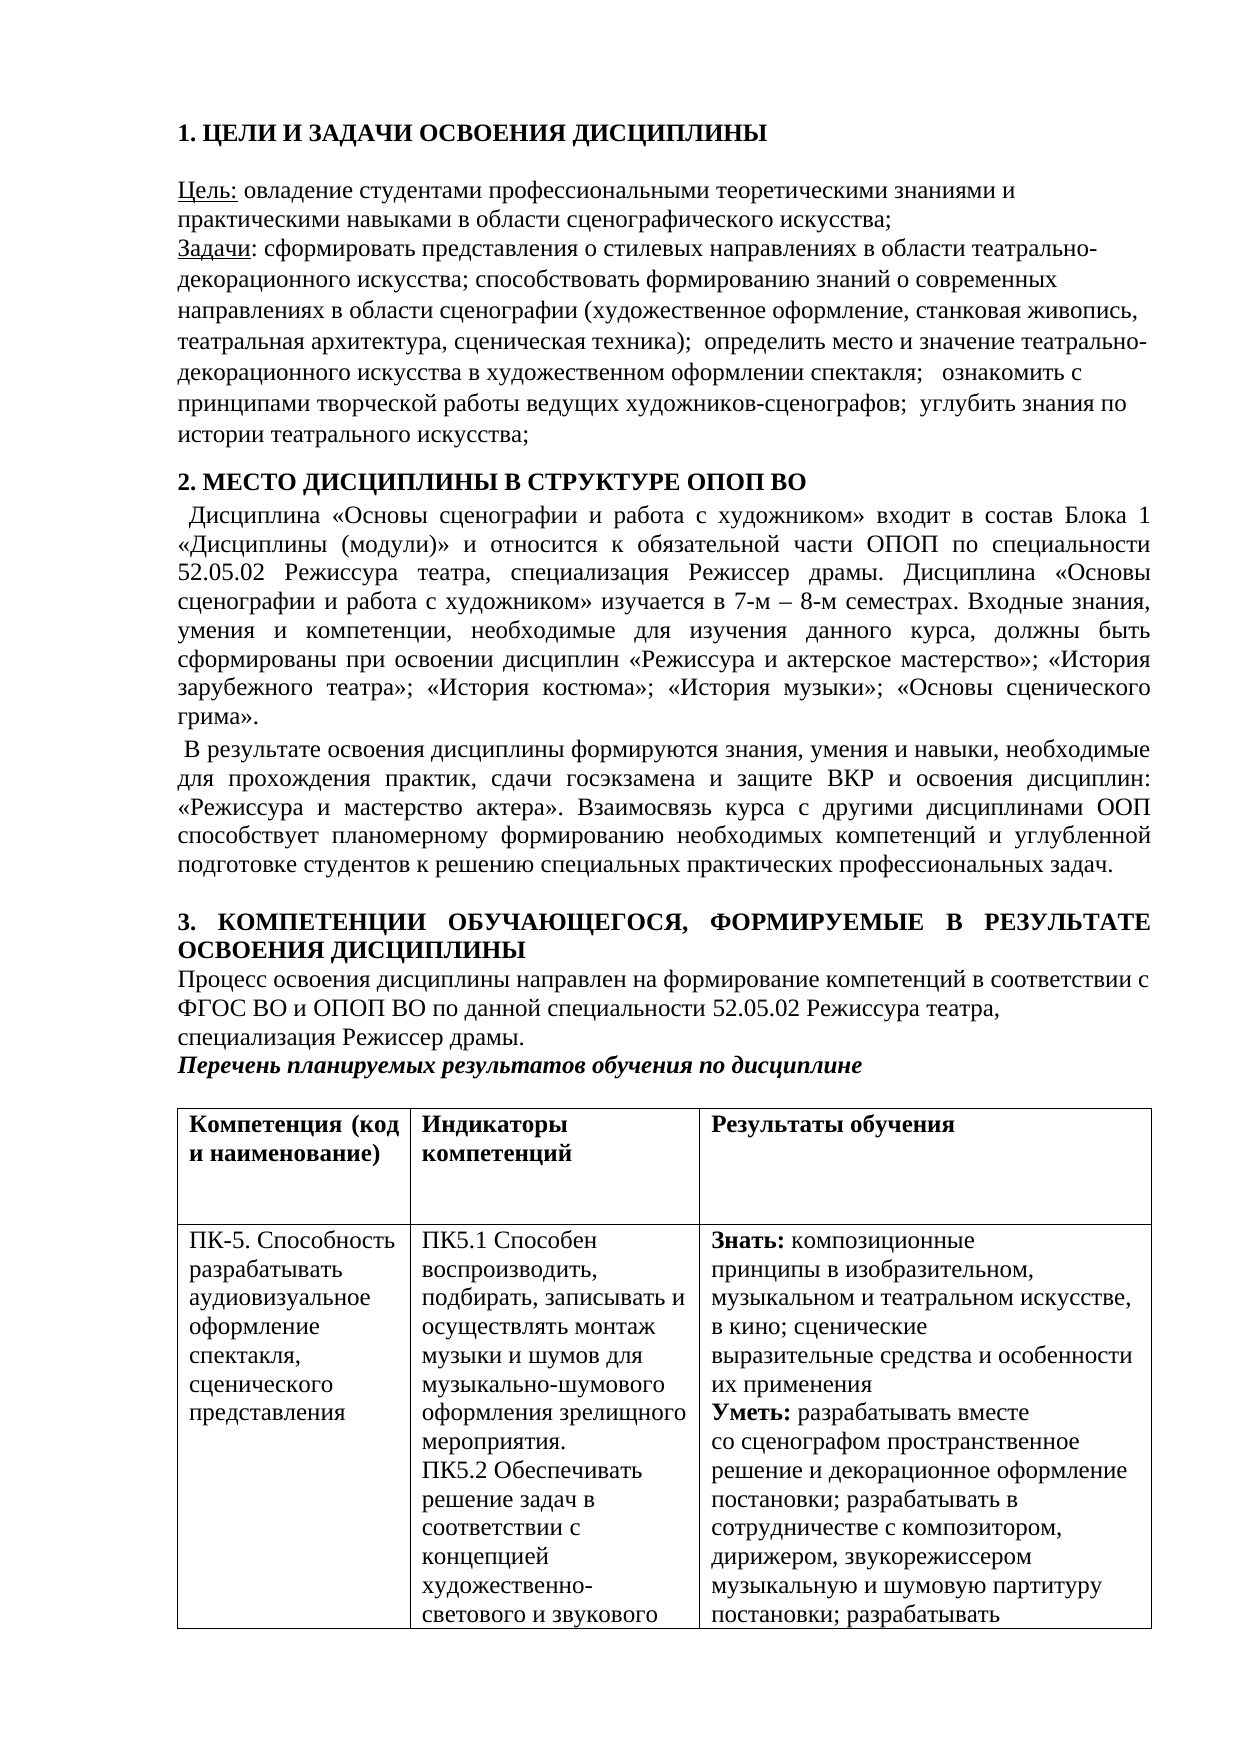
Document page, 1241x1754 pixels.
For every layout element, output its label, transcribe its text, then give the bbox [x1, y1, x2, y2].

table_header Индикаторы компетенций [411, 1109, 699, 1224]
text Задачи: сформировать представления о стилевых направлениях в области театрально-декорационного искусства; способствовать формированию знаний о современных направлениях в области сценографии (художественное оформление, станковая живопись, театральная архитектура, сценическая техника); определить место и значение театрально-декорационного искусства в художественном оформлении спектакля; ознакомить с принципами творческой работы ведущих художников-сценографов; углубить знания по истории театрального искусства; [177, 233, 1152, 448]
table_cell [700, 1225, 1151, 1627]
text Цель: овладение студентами профессиональными теоретическими знаниями и практическими навыками в области сценографического искусства; [177, 176, 1152, 233]
text 3. КОМПЕТЕНЦИИ ОБУЧАЮЩЕГОСЯ, ФОРМИРУЕМЫЕ В РЕЗУЛЬТАТЕ ОСВОЕНИЯ ДИСЦИПЛИНЫ [177, 907, 1152, 964]
text В результате освоения дисциплины формируются знания, умения и навыки, необходимые для прохождения практик, сдачи госэкзамена и защите ВКР и освоения дисциплин: «Режиссура и мастерство актера». Взаимосвязь курса с другими дисциплинами ООП способствует планомерному формированию необходимых компетенций и углубленной подготовке студентов к решению специальных практических профессиональных задач. [177, 734, 1152, 878]
text 1. ЦЕЛИ И ЗАДАЧИ ОСВОЕНИЯ ДИСЦИПЛИНЫ [177, 118, 1152, 147]
text 2. МЕСТО ДИСЦИПЛИНЫ В СТРУКТУРЕ ОПОП ВО [177, 467, 1152, 496]
table_header Результаты обучения [700, 1109, 1151, 1224]
text Процесс освоения дисциплины направлен на формирование компетенций в соответствии с ФГОС ВО и ОПОП ВО по данной специальности 52.05.02 Режиссура театра, специализация Режиссер драмы. [177, 964, 1152, 1050]
table_header Компетенция (код и наименование) [178, 1109, 410, 1224]
text Перечень планируемых результатов обучения по дисциплине [177, 1050, 1152, 1079]
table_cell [411, 1225, 699, 1627]
text Дисциплина «Основы сценографии и работа с художником» входит в состав Блока 1 «Дисциплины (модули)» и относится к обязательной части ОПОП по специальности 52.05.02 Режиссура театра, специализация Режиссер драмы. Дисциплина «Основы сценографии и работа с художником» изучается в 7-м – 8-м семестрах. Входные знания, умения и компетенции, необходимые для изучения данного курса, должны быть сформированы при освоении дисциплин «Режиссура и актерское мастерство»; «История зарубежного театра»; «История костюма»; «История музыки»; «Основы сценического грима». [177, 500, 1152, 730]
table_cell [178, 1225, 410, 1627]
